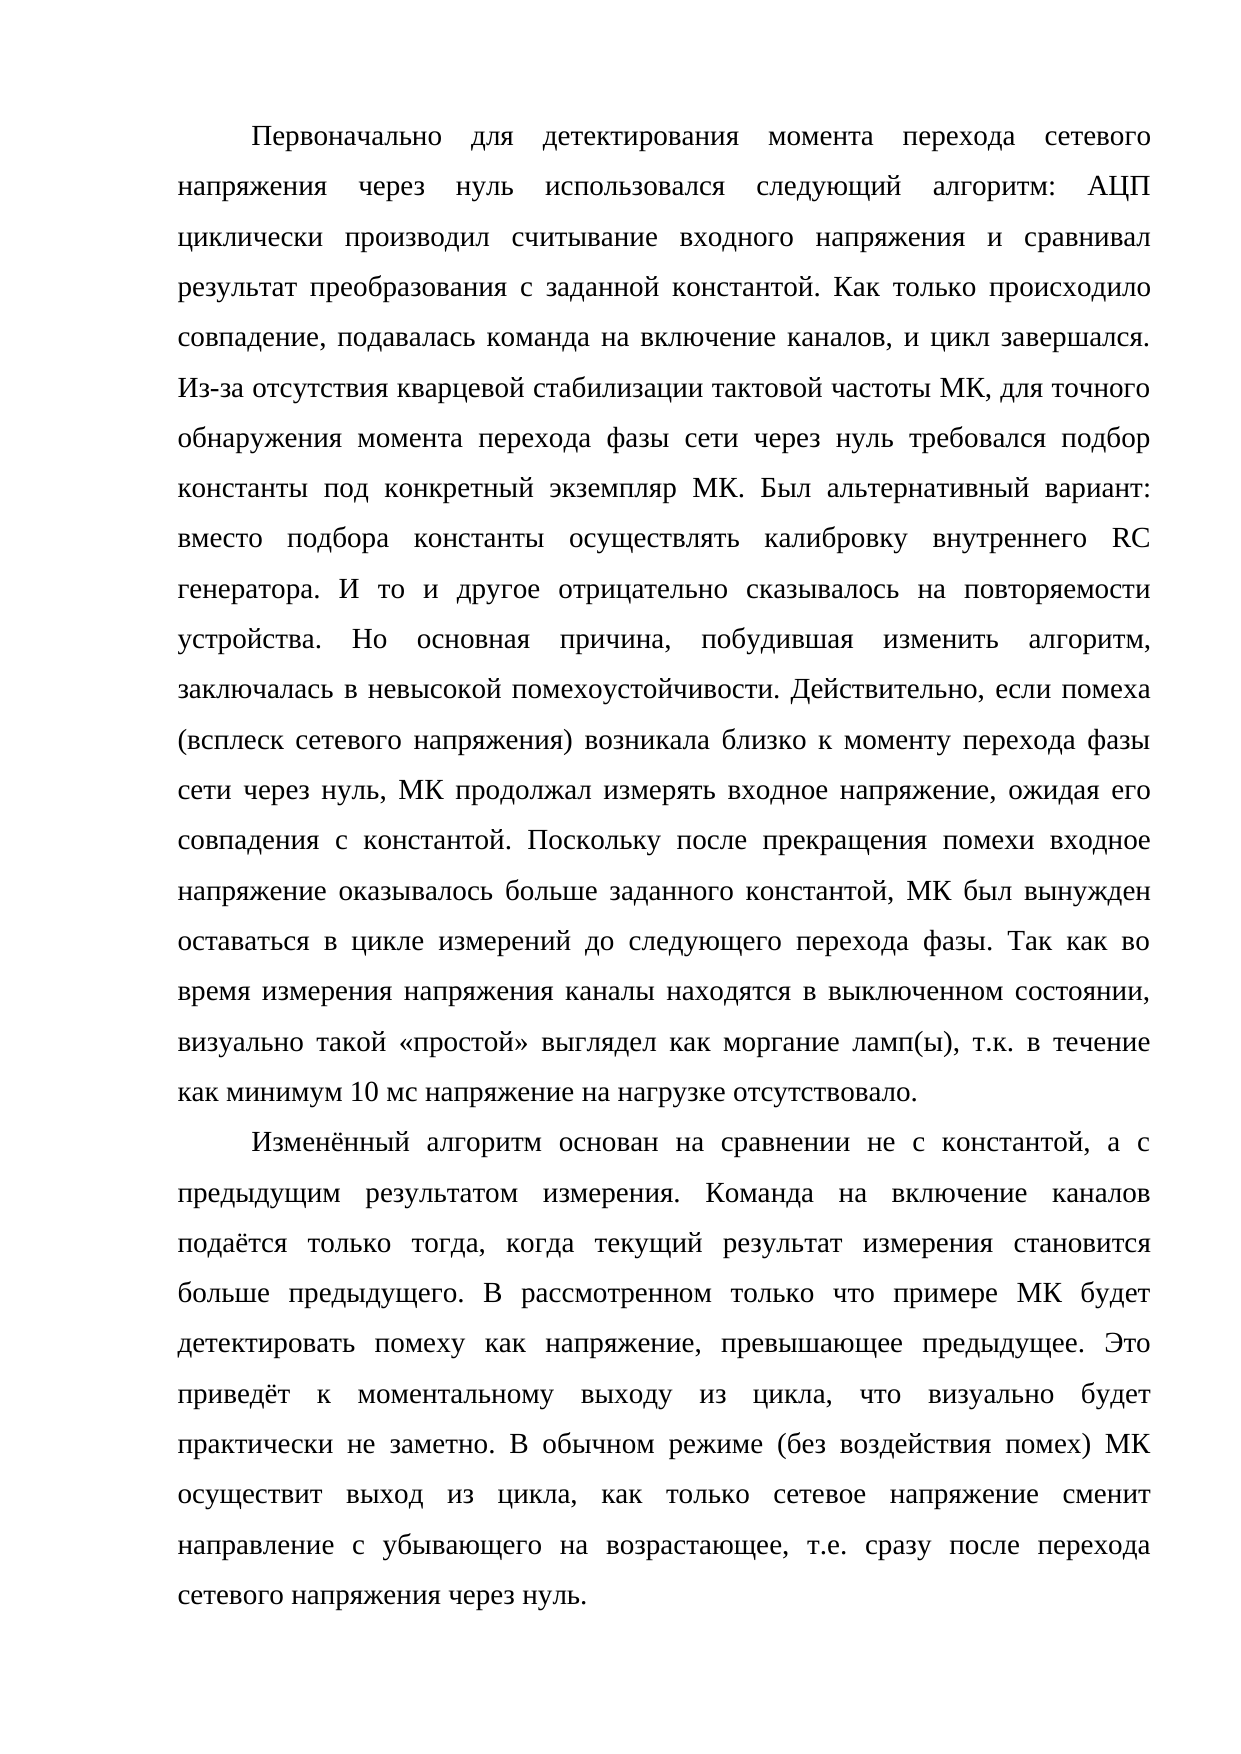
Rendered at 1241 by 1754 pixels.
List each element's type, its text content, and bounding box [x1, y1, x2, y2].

text Изменённый алгоритм основан на сравнении не с константой, а с предыдущим результатом измерения. Команда на включение каналов подаётся только тогда, когда текущий результат измерения становится больше предыдущего. В рассмотренном только что примере МК будет детектировать помеху как напряжение, превышающее предыдущее. Это приведёт к моментальному выходу из цикла, что визуально будет практически не заметно. В обычном режиме (без воздействия помех) МК осуществит выход из цикла, как только сетевое напряжение сменит направление с убывающего на возрастающее, т.е. сразу после перехода сетевого напряжения через нуль. [177, 1124, 1152, 1611]
text Первоначально для детектирования момента перехода сетевого напряжения через нуль использовался следующий алгоритм: АЦП циклически производил считывание входного напряжения и сравнивал результат преобразования с заданной константой. Как только происходило совпадение, подавалась команда на включение каналов, и цикл завершался. Из-за отсутствия кварцевой стабилизации тактовой частоты МК, для точного обнаружения момента перехода фазы сети через нуль требовался подбор константы под конкретный экземпляр МК. Был альтернативный вариант: вместо подбора константы осуществлять калибровку внутреннего RC генератора. И то и другое отрицательно сказывалось на повторяемости устройства. Но основная причина, побудившая изменить алгоритм, заключалась в невысокой помехоустойчивости. Действительно, если помеха (всплеск сетевого напряжения) возникала близко к моменту перехода фазы сети через нуль, МК продолжал измерять входное напряжение, ожидая его совпадения с константой. Поскольку после прекращения помехи входное напряжение оказывалось больше заданного константой, МК был вынужден оставаться в цикле измерений до следующего перехода фазы. Так как во время измерения напряжения каналы находятся в выключенном состоянии, визуально такой «простой» выглядел как моргание ламп(ы), т.к. в течение как минимум 10 мс напряжение на нагрузке отсутствовало. [177, 118, 1152, 1108]
